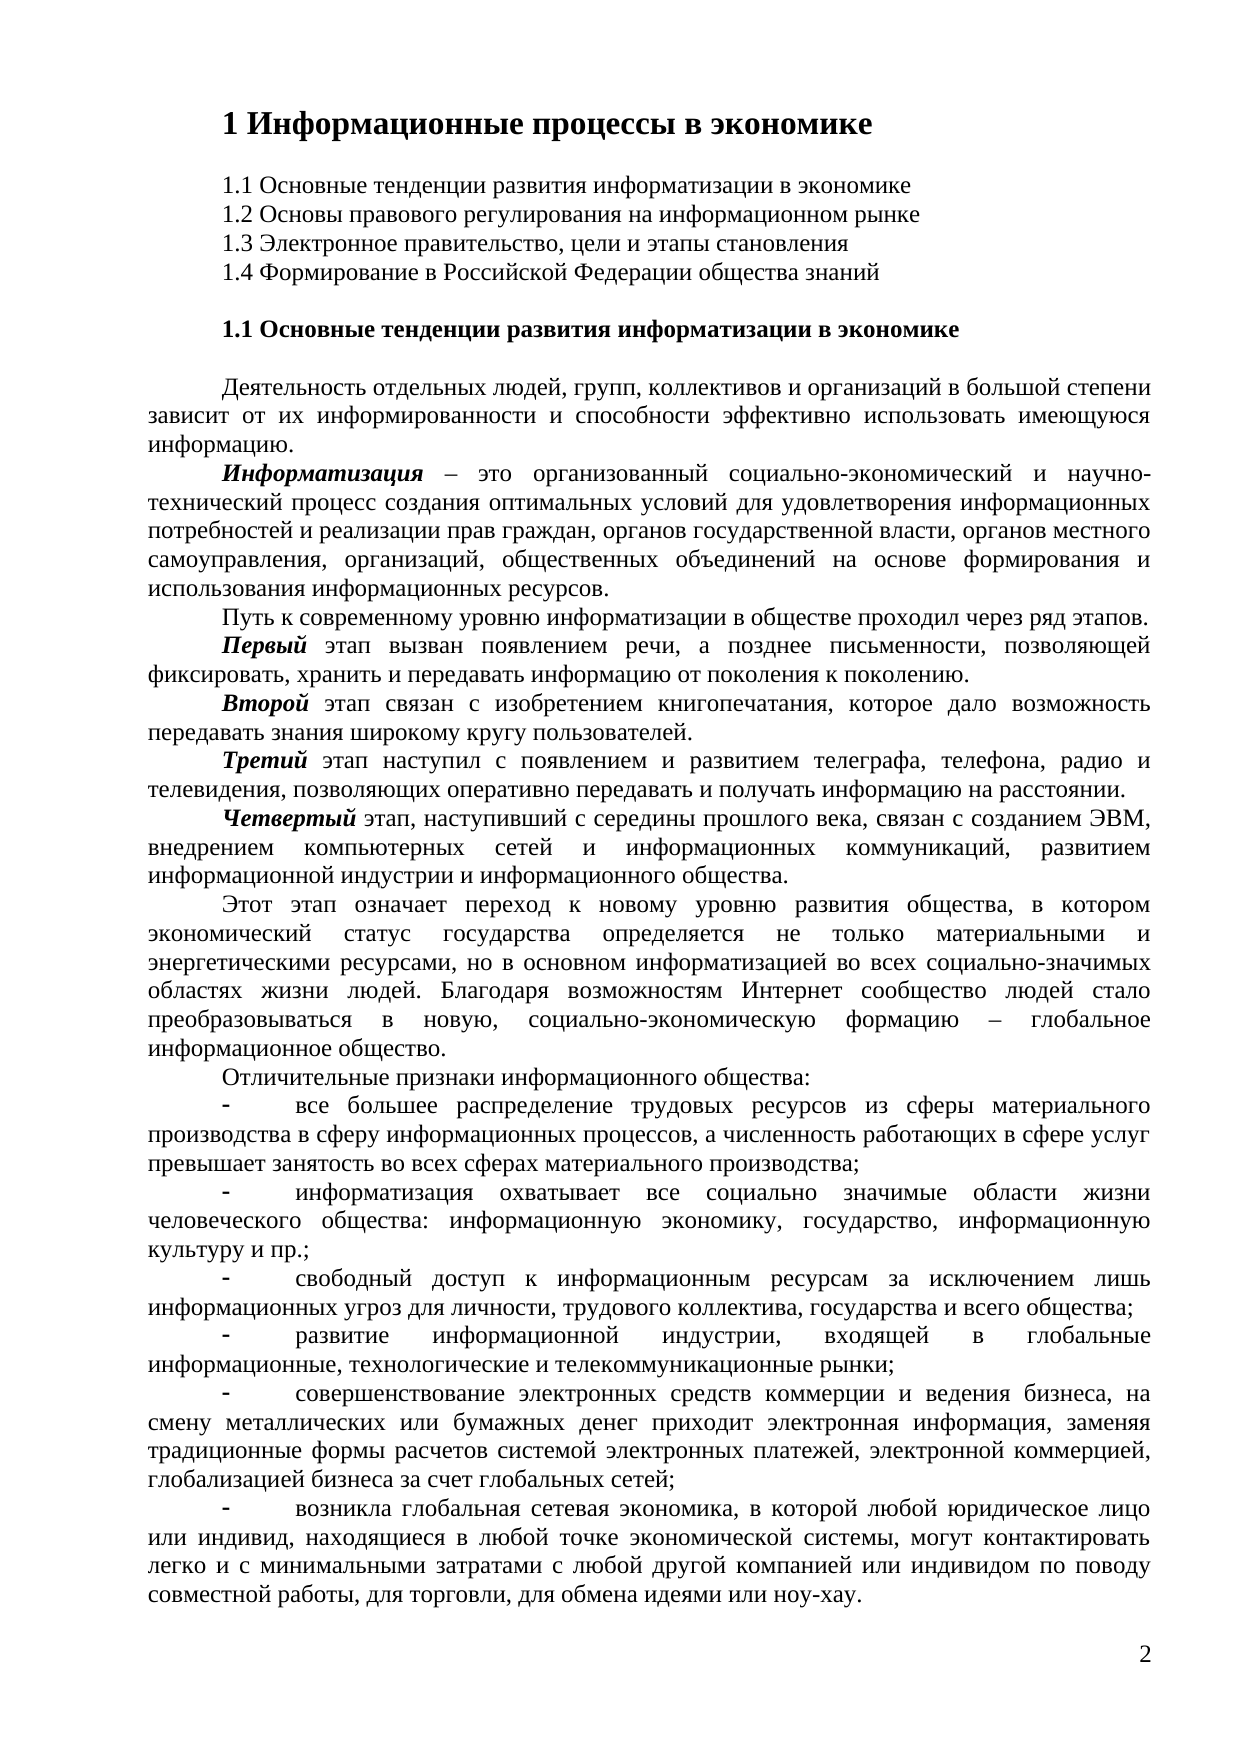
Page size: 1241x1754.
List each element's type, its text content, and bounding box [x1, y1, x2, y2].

list информатизация охватывает все социально значимые области жизни человеческого общества: информационную экономику, государство, информационную культуру и пр.; [148, 1177, 1152, 1263]
list свободный доступ к информационным ресурсам за исключением лишь информационных угроз для личности, трудового коллектива, государства и всего общества; [148, 1263, 1152, 1321]
list развитие информационной индустрии, входящей в глобальные информационные, технологические и телекоммуникационные рынки; [148, 1321, 1152, 1378]
text Отличительные признаки информационного общества: [148, 1062, 1152, 1091]
text Деятельность отдельных людей, групп, коллективов и организаций в большой степени зависит от их информированности и способности эффективно использовать имеющуюся информацию. [148, 372, 1152, 458]
text 1.1 Основные тенденции развития информатизации в экономике [148, 171, 1152, 199]
text Первый этап вызван появлением речи, а позднее письменности, позволяющей фиксировать, хранить и передавать информацию от поколения к поколению. [148, 631, 1152, 688]
text Третий этап наступил с появлением и развитием телеграфа, телефона, радио и телевидения, позволяющих оперативно передавать и получать информацию на расстоянии. [148, 746, 1152, 803]
text Этот этап означает переход к новому уровню развития общества, в котором экономический статус государства определяется не только материальными и энергетическими ресурсами, но в основном информатизацией во всех социально-значимых областях жизни людей. Благодаря возможностям Интернет сообщество людей стало преобразовываться в новую, социально-экономическую формацию – глобальное информационное общество. [148, 889, 1152, 1062]
text Четвертый этап, наступивший с середины прошлого века, связан с созданием ЭВМ, внедрением компьютерных сетей и информационных коммуникаций, развитием информационной индустрии и информационного общества. [148, 803, 1152, 889]
text 1.1 Основные тенденции развития информатизации в экономике [148, 314, 1152, 343]
text 1.3 Электронное правительство, цели и этапы становления [148, 228, 1152, 257]
list все большее распределение трудовых ресурсов из сферы материального производства в сферу информационных процессов, а численность работающих в сфере услуг превышает занятость во всех сферах материального производства; [148, 1091, 1152, 1177]
list совершенствование электронных средств коммерции и ведения бизнеса, на смену металлических или бумажных денег приходит электронная информация, заменяя традиционные формы расчетов системой электронных платежей, электронной коммерцией, глобализацией бизнеса за счет глобальных сетей; [148, 1378, 1152, 1493]
text 1.4 Формирование в Российской Федерации общества знаний [148, 257, 1152, 286]
list возникла глобальная сетевая экономика, в которой любой юридическое лицо или индивид, находящиеся в любой точке экономической системы, могут контактировать легко и с минимальными затратами с любой другой компанией или индивидом по поводу совместной работы, для торговли, для обмена идеями или ноу-хау. [148, 1493, 1152, 1608]
text Путь к современному уровню информатизации в обществе проходил через ряд этапов. [148, 602, 1152, 631]
text Второй этап связан с изобретением книгопечатания, которое дало возможность передавать знания широкому кругу пользователей. [148, 688, 1152, 746]
text Информатизация – это организованный социально-экономический и научно-технический процесс создания оптимальных условий для удовлетворения информационных потребностей и реализации прав граждан, органов государственной власти, органов местного самоуправления, организаций, общественных объединений на основе формирования и использования информационных ресурсов. [148, 458, 1152, 602]
text 1 Информационные процессы в экономике [148, 103, 1152, 142]
text 1.2 Основы правового регулирования на информационном рынке [148, 199, 1152, 228]
